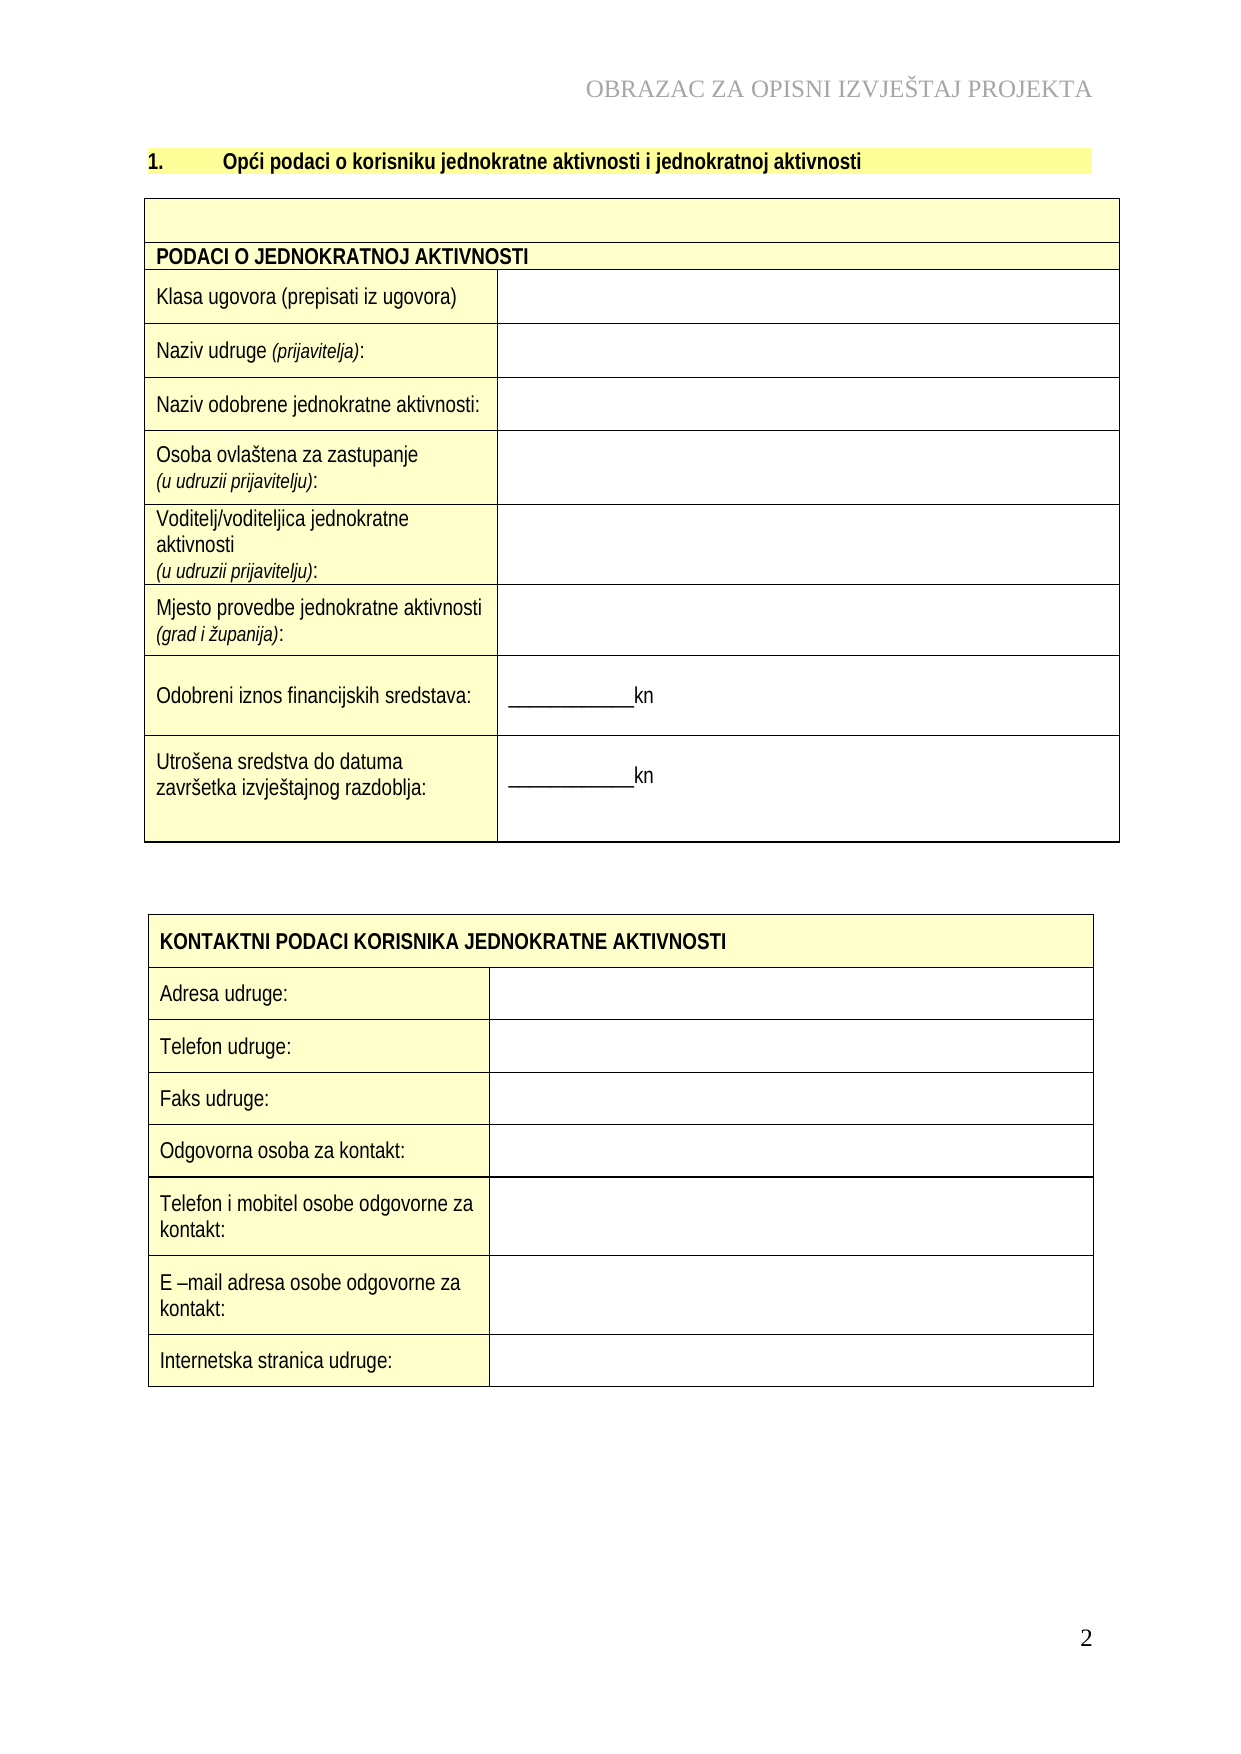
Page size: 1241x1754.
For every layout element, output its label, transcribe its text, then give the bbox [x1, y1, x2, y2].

table_cell [490, 1256, 1093, 1334]
table_cell Naziv udruge (prijavitelja): [145, 324, 497, 377]
table_header [145, 199, 1119, 242]
table_cell Naziv odobrene jednokratne aktivnosti: [145, 378, 497, 430]
table_cell [498, 378, 1119, 430]
table_cell [498, 585, 1119, 655]
table_cell ____________kn [498, 736, 1119, 841]
table_cell E –mail adresa osobe odgovorne za kontakt: [149, 1256, 489, 1334]
table_cell Internetska stranica udruge: [149, 1335, 489, 1386]
table_cell Mjesto provedbe jednokratne aktivnosti (grad i županija): [145, 585, 497, 655]
table_cell [498, 431, 1119, 504]
table_cell Odobreni iznos financijskih sredstava: [145, 656, 497, 735]
list Opći podaci o korisniku jednokratne aktivnosti i jednokratnoj aktivnosti [148, 148, 1092, 174]
table_cell [490, 968, 1093, 1019]
table_cell Utrošena sredstva do datuma završetka izvještajnog razdoblja: [145, 736, 497, 841]
table_cell Faks udruge: [149, 1073, 489, 1124]
table_cell Klasa ugovora (prepisati iz ugovora) [145, 270, 497, 323]
table_cell [490, 1125, 1093, 1176]
table_cell [490, 1020, 1093, 1072]
table_cell PODACI O JEDNOKRATNOJ AKTIVNOSTI [145, 243, 1119, 269]
table_cell Telefon i mobitel osobe odgovorne za kontakt: [149, 1178, 489, 1255]
table_cell [498, 505, 1119, 584]
table_cell [490, 1073, 1093, 1124]
table_cell Adresa udruge: [149, 968, 489, 1019]
table_cell [498, 324, 1119, 377]
table_header KONTAKTNI PODACI KORISNIKA JEDNOKRATNE AKTIVNOSTI [149, 915, 1093, 967]
table_cell [490, 1178, 1093, 1255]
table_cell Voditelj/voditeljica jednokratne aktivnosti (u udruzii prijavitelju): [145, 505, 497, 584]
table_cell [490, 1335, 1093, 1386]
table_cell Telefon udruge: [149, 1020, 489, 1072]
table_cell Odgovorna osoba za kontakt: [149, 1125, 489, 1176]
table_cell ____________kn [498, 656, 1119, 735]
table_cell [498, 270, 1119, 323]
table_cell Osoba ovlaštena za zastupanje (u udruzii prijavitelju): [145, 431, 497, 504]
